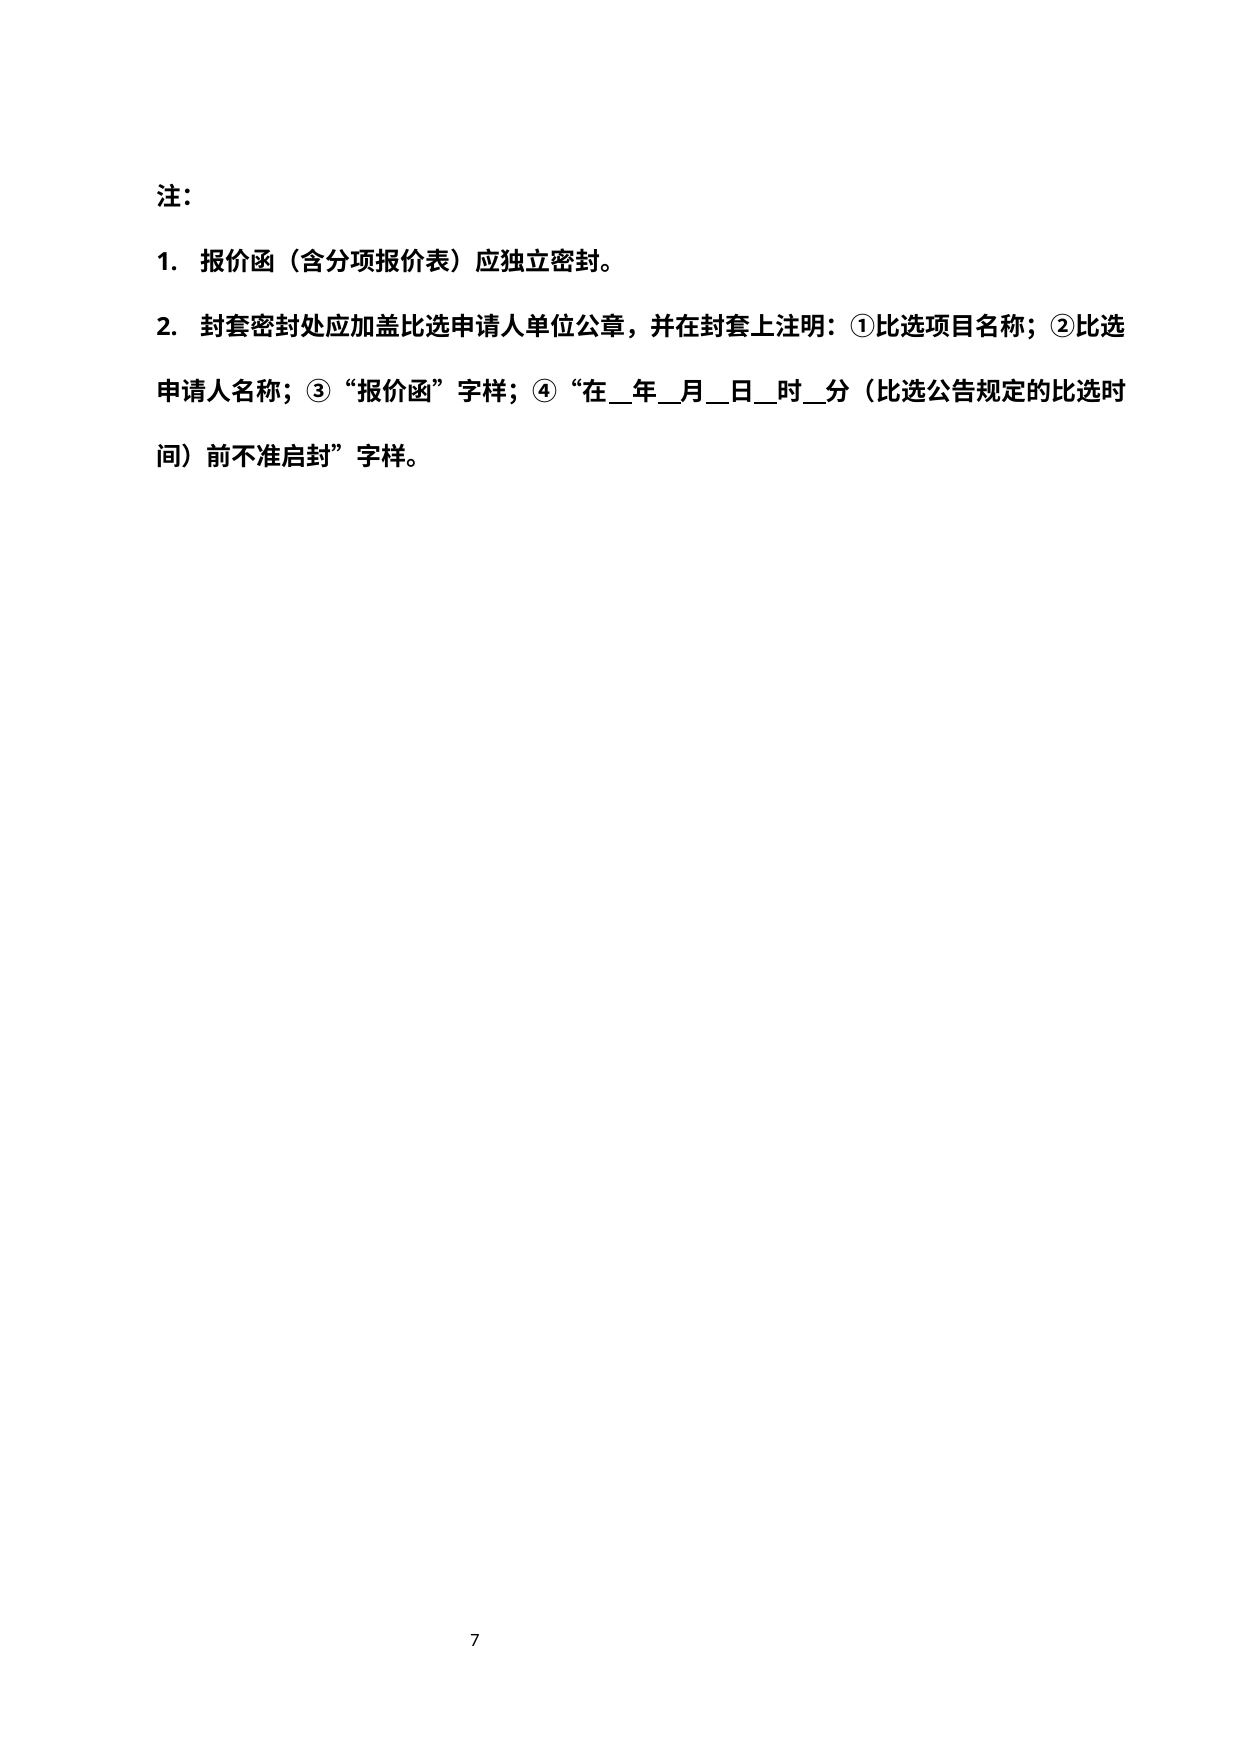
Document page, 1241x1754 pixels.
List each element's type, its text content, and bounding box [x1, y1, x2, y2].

text 注： [156, 162, 1128, 227]
list 报价函（含分项报价表）应独立密封。 [156, 227, 1128, 292]
list 封套密封处应加盖比选申请人单位公章，并在封套上注明：①比选项目名称；②比选申请人名称；③“报价函”字样；④“在 年 月 日 时 分（比选公告规定的比选时间）前不准启封”字样。 [156, 292, 1128, 487]
